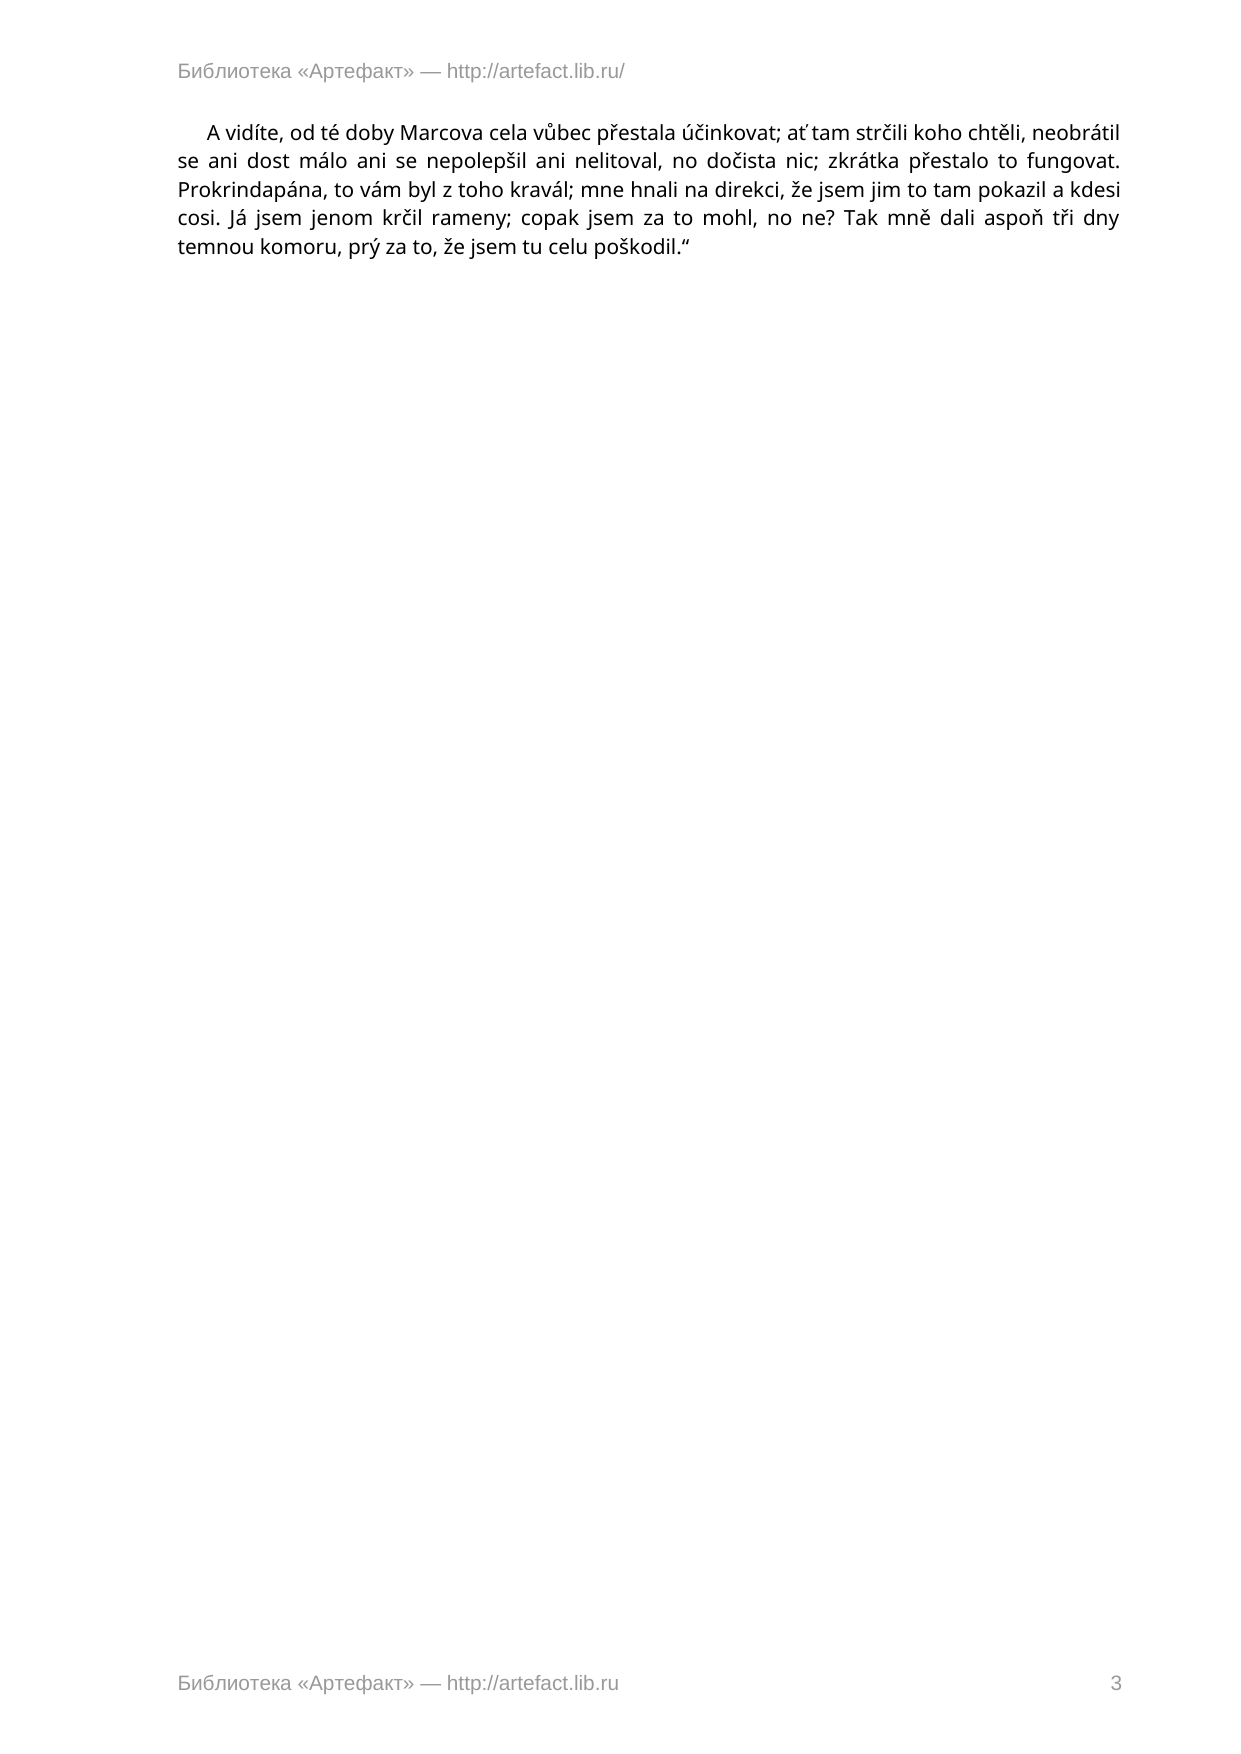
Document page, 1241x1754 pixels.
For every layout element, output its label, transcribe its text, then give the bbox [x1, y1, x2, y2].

text A vidíte, od té doby Marcova cela vůbec přestala účinkovat; ať tam strčili koho chtěli, neobrátil se ani dost málo ani se nepolepšil ani nelitoval, no dočista nic; zkrátka přestalo to fungovat. Prokrindapána, to vám byl z toho kravál; mne hnali na direkci, že jsem jim to tam pokazil a kdesi cosi. Já jsem jenom krčil rameny; copak jsem za to mohl, no ne? Tak mně dali aspoň tři dny temnou komoru, prý za to, že jsem tu celu poškodil.“ [177, 118, 1122, 260]
